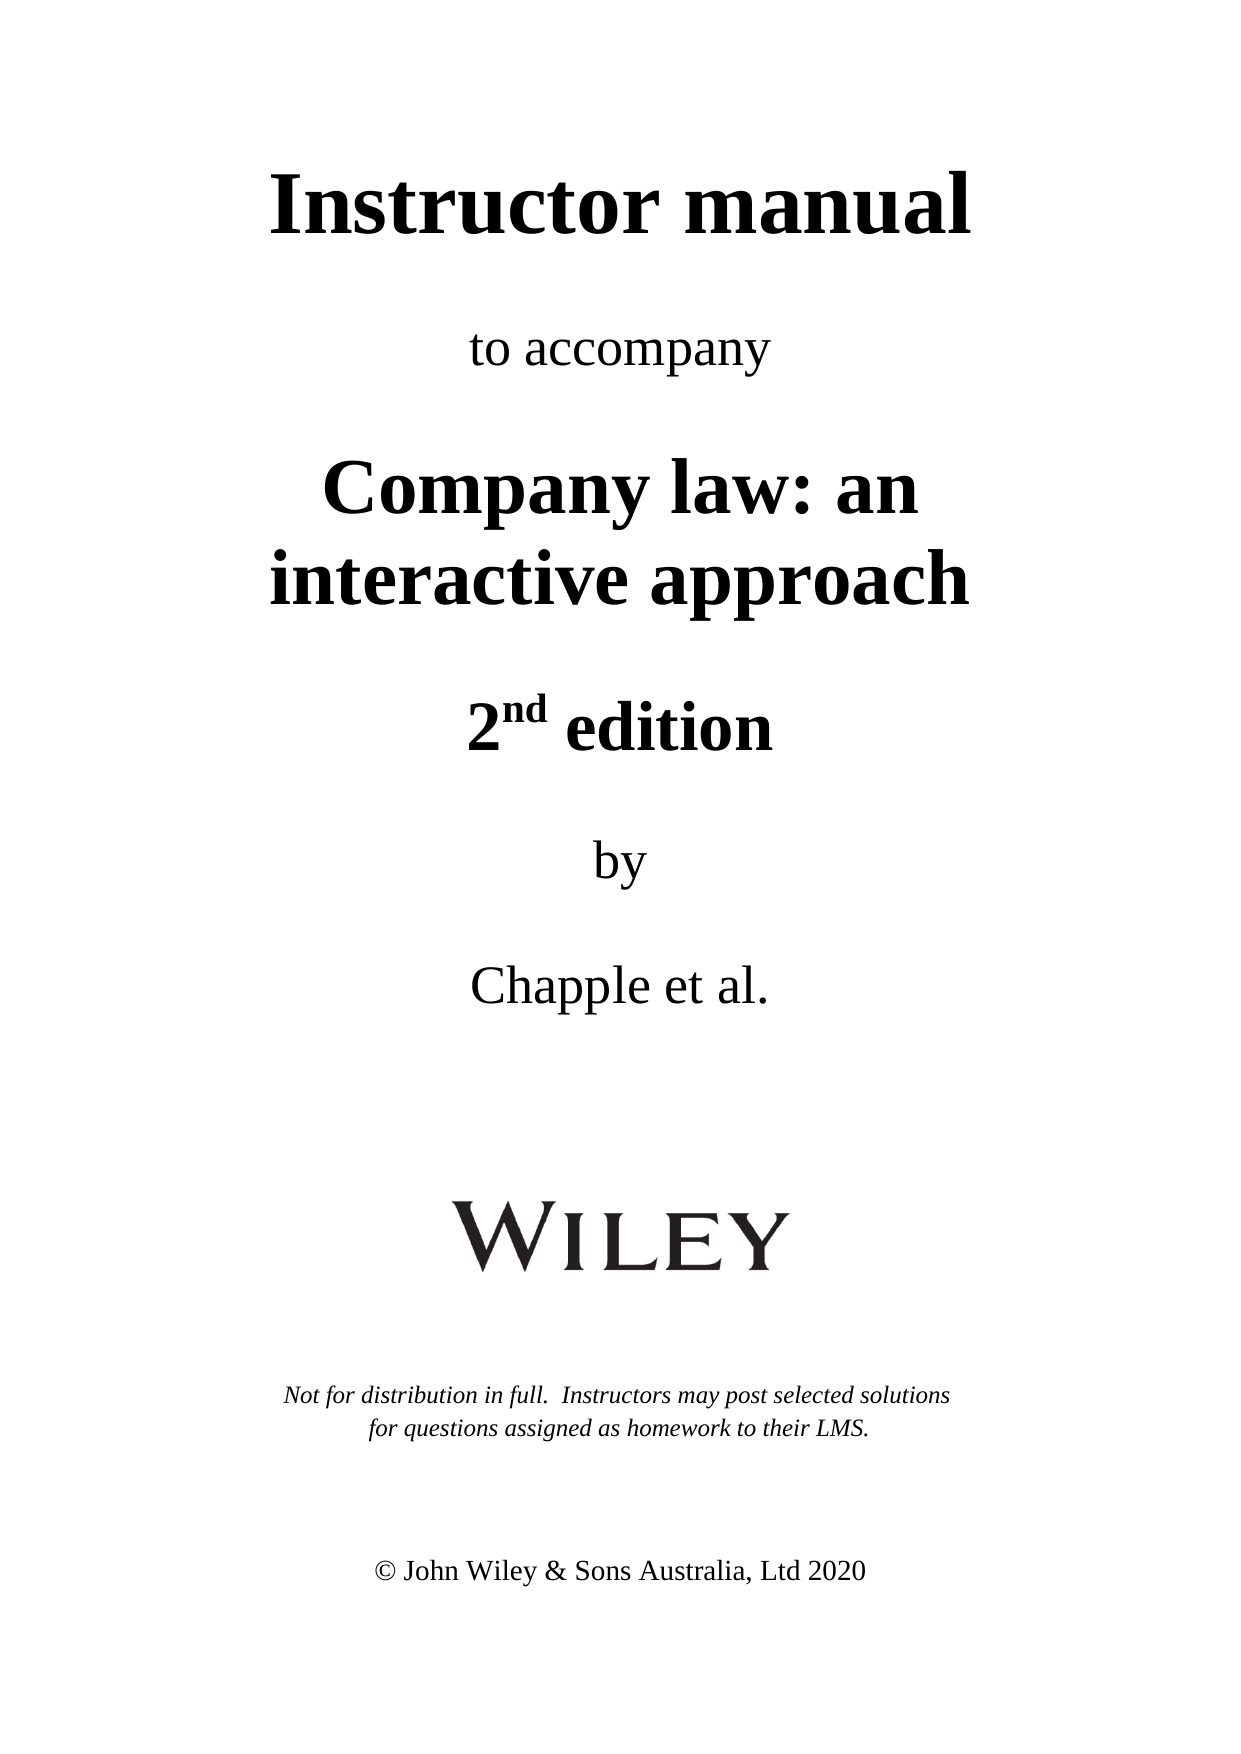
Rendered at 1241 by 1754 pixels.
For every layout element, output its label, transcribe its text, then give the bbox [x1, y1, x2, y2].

text Not for distribution in full. Instructors may post selected solutions for questions assigned as homework to their LMS. [150, 1380, 1090, 1442]
text Instructor manual [150, 150, 1090, 253]
text © John Wiley & Sons Australia, Ltd 2020 [150, 1553, 1090, 1587]
text to accompany [150, 315, 1090, 378]
text by [150, 828, 1090, 890]
text Chapple et al. [150, 953, 1090, 1015]
text Company law: an interactive approach [150, 440, 1090, 622]
text 2nd edition [150, 684, 1090, 766]
picture [395, 1146, 845, 1327]
